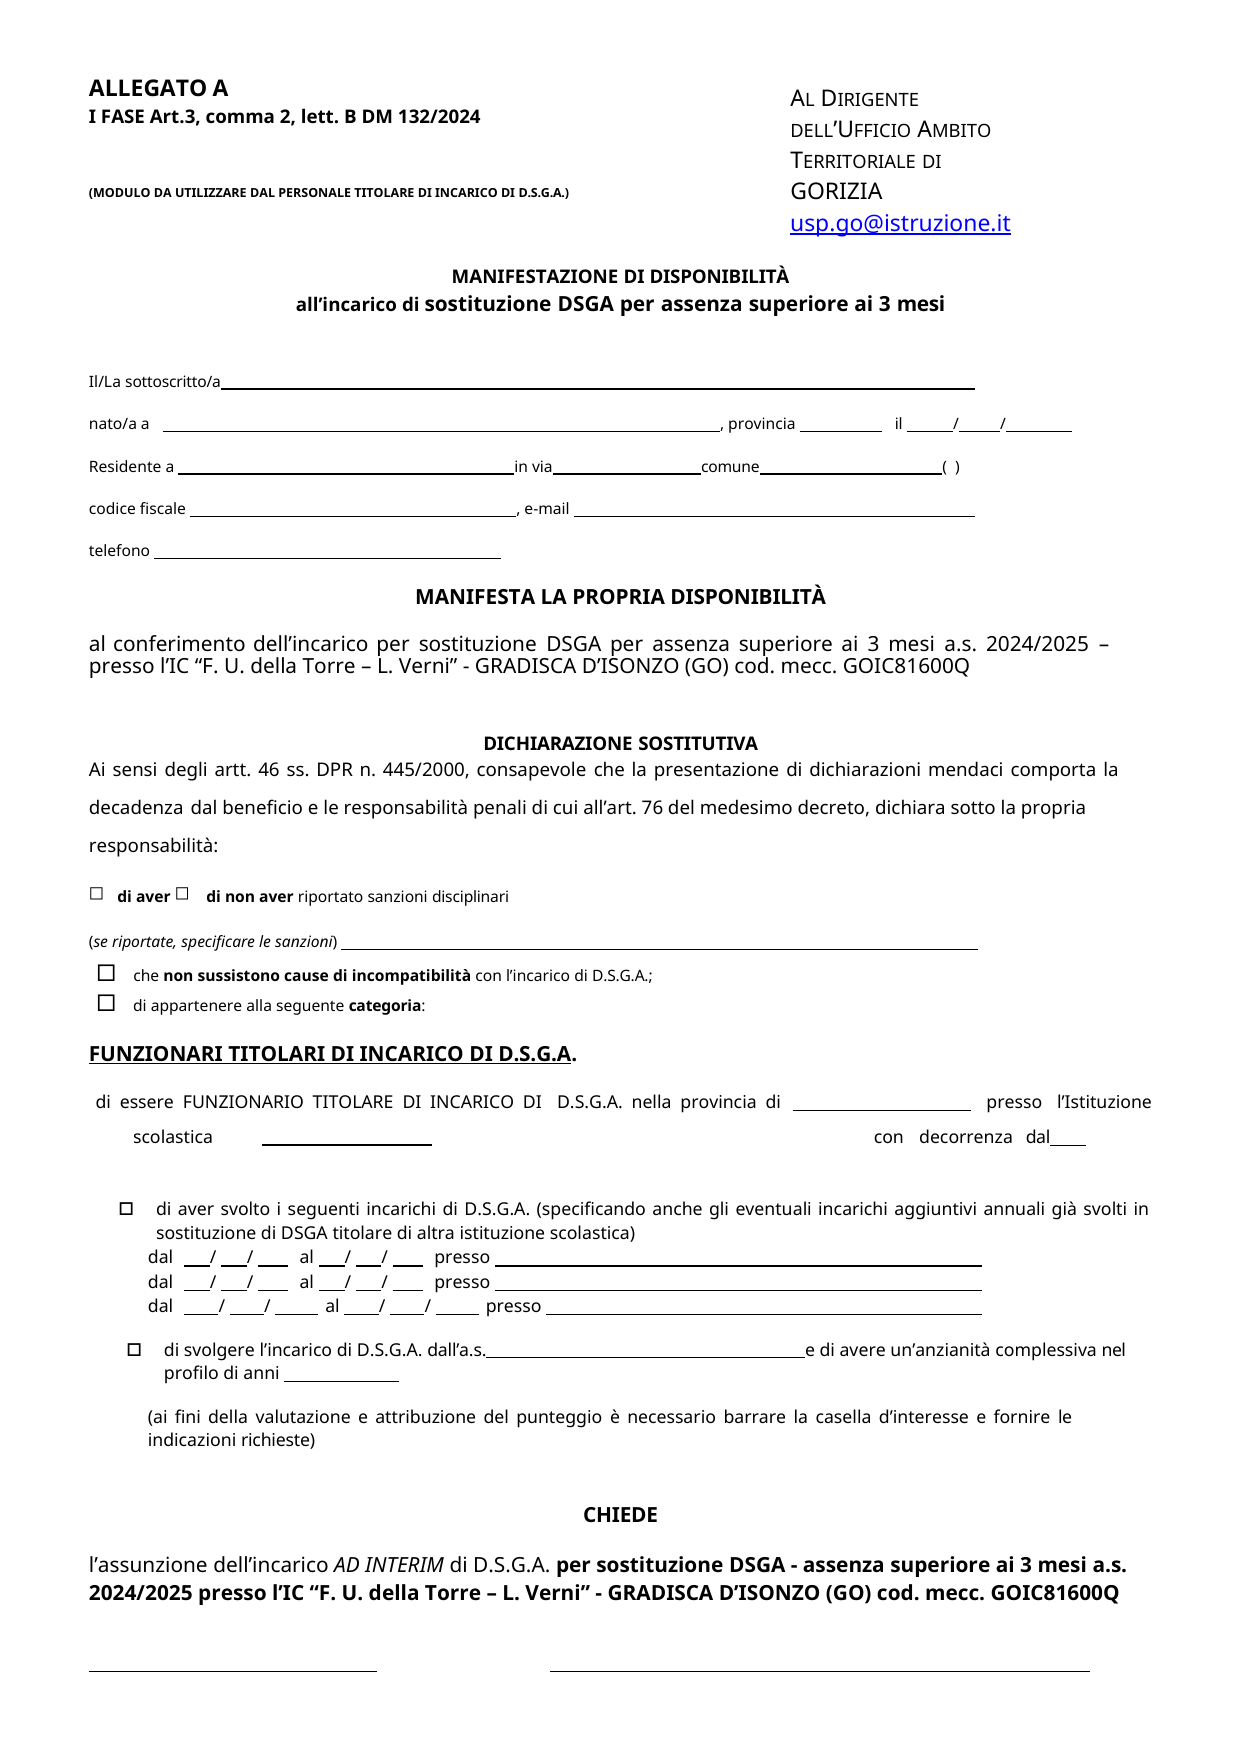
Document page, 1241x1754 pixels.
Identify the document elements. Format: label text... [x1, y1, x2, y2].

text Ai sensi degli artt. 46 ss. DPR n. 445/2000, consapevole che la presentazione di dichiarazioni mendaci comporta la decadenza dal beneficio e le responsabilità penali di cui all’art. 76 del medesimo decreto, dichiara sotto la propria responsabilità: [89, 756, 1166, 858]
subtitle al conferimento dell’incarico per sostituzione DSGA per assenza superiore ai 3 mesi a.s. 2024/2025 – presso l’IC “F. U. della Torre – L. Verni” - GRADISCA D’ISONZO (GO) cod. mecc. GOIC81600Q [89, 634, 1166, 678]
subtitle CHIEDE [88, 1500, 1152, 1529]
picture [88, 883, 121, 903]
text all’incarico di sostituzione DSGA per assenza superiore ai 3 mesi [149, 289, 1092, 318]
text MANIFESTA LA PROPRIA DISPONIBILITÀ [88, 582, 1152, 610]
list di svolgere l’incarico di D.S.G.A. dall’a.s. e di avere un’anzianità complessiva nel [126, 1339, 1166, 1360]
text I FASE Art.3, comma 2, lett. B DM 132/2024 [88, 103, 654, 128]
text Il/La sottoscritto/a [89, 370, 1166, 392]
list che non sussistono cause di incompatibilità con l’incarico di D.S.G.A.; [96, 965, 1166, 987]
text (se riportate, specificare le sanzioni) [88, 931, 1166, 952]
text nato/a a , provincia il / / Residente a in via comune ( ) [89, 413, 1072, 477]
text indicazioni richieste) [148, 1428, 1166, 1452]
picture [174, 883, 206, 903]
text di aver di non aver riportato sanzioni disciplinari [117, 883, 1166, 907]
text profilo di anni [164, 1360, 1166, 1384]
text FUNZIONARI TITOLARI DI INCARICO DI D.S.G.A. [88, 1039, 1166, 1067]
text DICHIARAZIONE SOSTITUTIVA [89, 731, 1152, 756]
text di essere FUNZIONARIO TITOLARE DI INCARICO DI D.S.G.A. nella provincia di presso l’Istituzione scolastica con decorrenza dal [95, 1090, 1152, 1148]
text usp.go@istruzione.it [790, 207, 1166, 238]
text MANIFESTAZIONE DI DISPONIBILITÀ [149, 263, 1092, 289]
text dal / / al / / presso dal / / al / / presso dal / / al / / presso [148, 1245, 982, 1317]
text (MODULO DA UTILIZZARE DAL PERSONALE TITOLARE DI INCARICO DI D.S.G.A.) [89, 184, 654, 201]
title ALLEGATO A [89, 72, 654, 103]
text codice fiscale , e-mail telefono [89, 498, 975, 561]
text (ai fini della valutazione e attribuzione del punteggio è necessario barrare la casella d’interesse e fornire le [148, 1406, 1166, 1428]
text Al Dirigente dell’Ufficio Ambito Territoriale di GORIZIA [790, 82, 1038, 207]
list di appartenere alla seguente categoria: [96, 994, 1166, 1016]
text l’assunzione dell’incarico AD INTERIM di D.S.G.A. per sostituzione DSGA - assenza superiore ai 3 mesi a.s. 2024/2025 presso l’IC “F. U. della Torre – L. Verni” - GRADISCA D’ISONZO (GO) cod. mecc. GOIC81600Q [89, 1550, 1166, 1607]
list di aver svolto i seguenti incarichi di D.S.G.A. (specificando anche gli eventuali incarichi aggiuntivi annuali già svolti in sostituzione di DSGA titolare di altra istituzione scolastica) [118, 1197, 1151, 1245]
